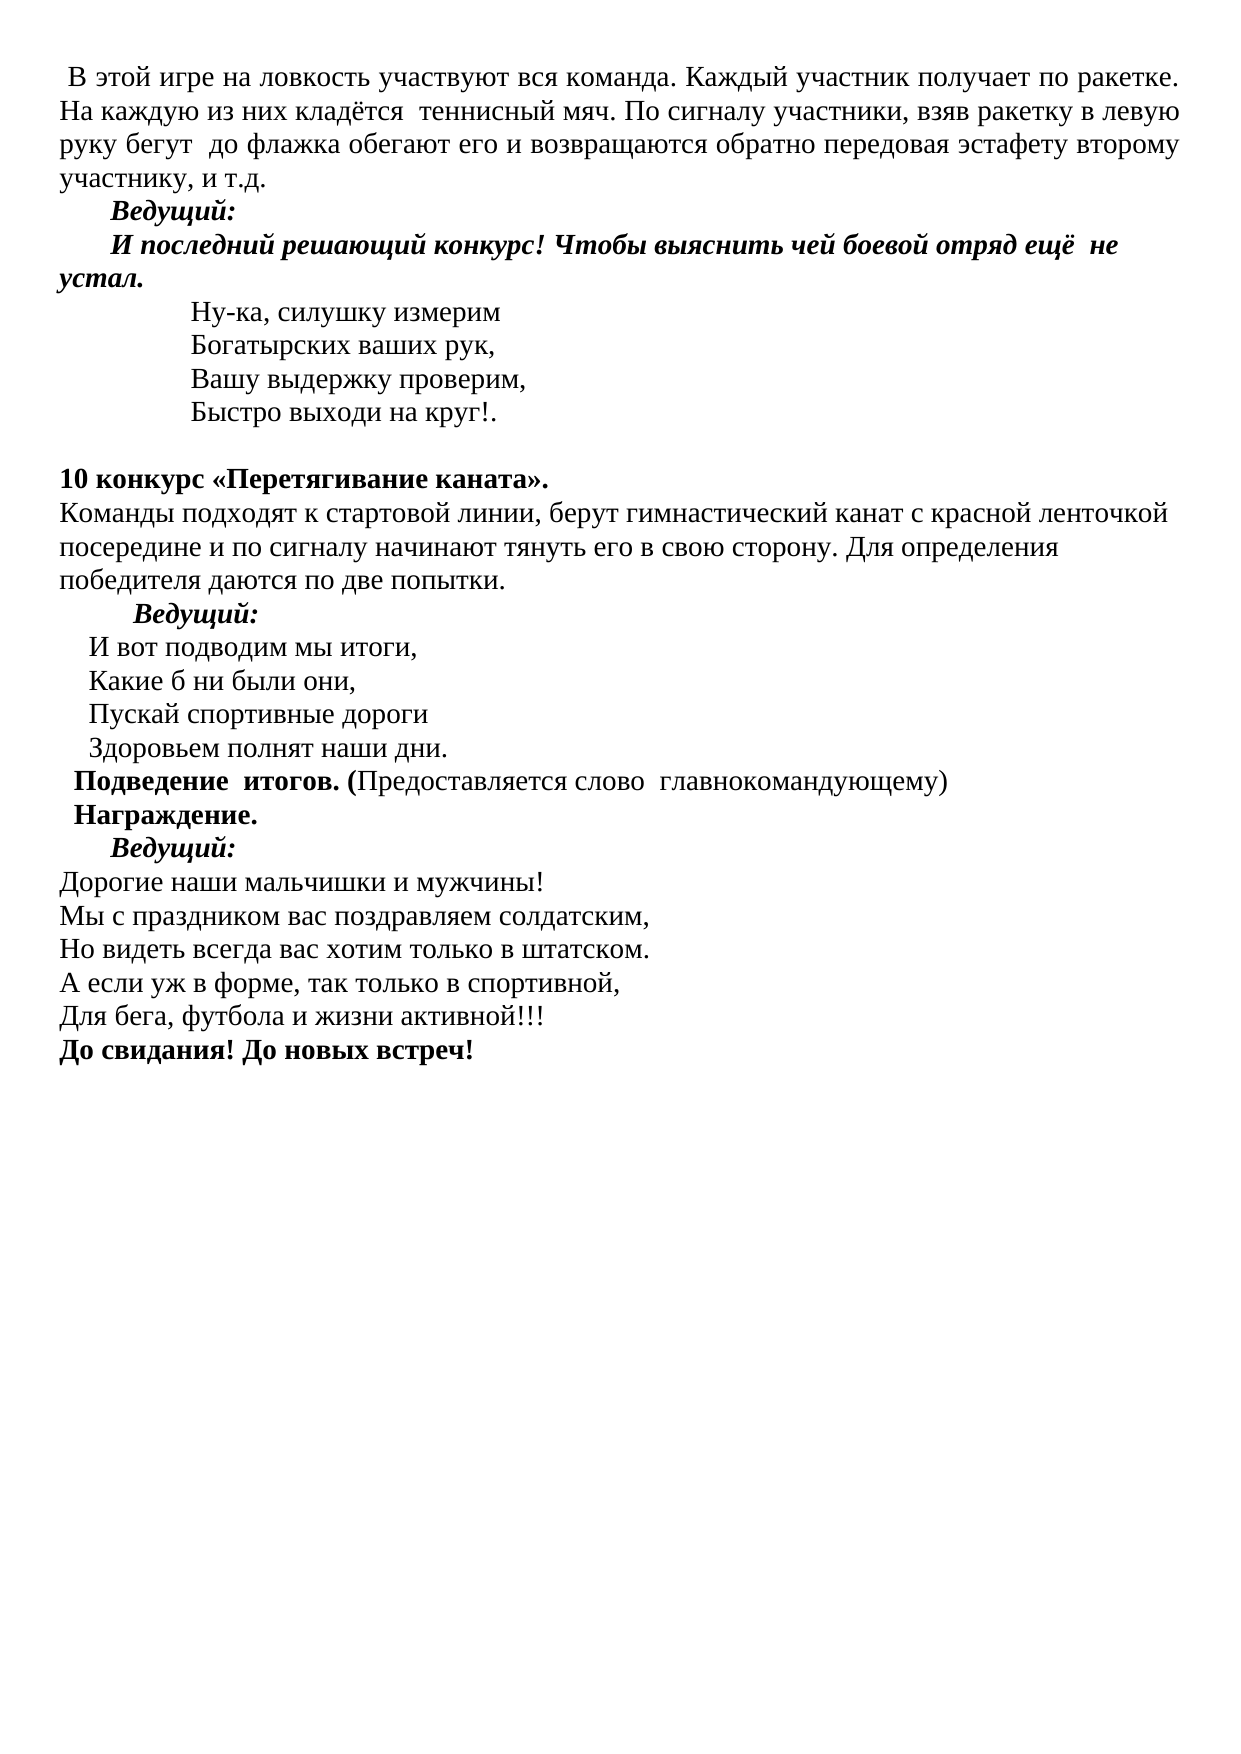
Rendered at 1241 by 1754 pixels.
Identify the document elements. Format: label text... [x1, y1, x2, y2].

text Мы с праздником вас поздравляем солдатским, [59, 898, 1181, 931]
text Ведущий: [59, 831, 1181, 864]
text А если уж в форме, так только в спортивной, [59, 965, 1181, 998]
text Ведущий: [59, 596, 1181, 629]
text 10 конкурс «Перетягивание каната». [59, 462, 1181, 495]
text Подведение итогов. (Предоставляется слово главнокомандующему) [59, 763, 1181, 797]
text Быстро выходи на круг!. [59, 394, 1181, 428]
text Какие б ни были они, [59, 663, 1181, 696]
text Здоровьем полнят наши дни. [59, 730, 1181, 763]
text В этой игре на ловкость участвуют вся команда. Каждый участник получает по ракетке. На каждую из них кладётся теннисный мяч. По сигналу участники, взяв ракетку в левую руку бегут до флажка обегают его и возвращаются обратно передовая эстафету второму участнику, и т.д. [59, 59, 1181, 193]
text И вот подводим мы итоги, [59, 629, 1181, 663]
text Дорогие наши мальчишки и мужчины! [59, 864, 1181, 898]
text Для бега, футбола и жизни активной!!! [59, 998, 1181, 1032]
text Команды подходят к стартовой линии, берут гимнастический канат с красной ленточкой посередине и по сигналу начинают тянуть его в свою сторону. Для определения победителя даются по две попытки. [59, 495, 1181, 596]
text Вашу выдержку проверим, [59, 361, 1181, 394]
text До свидания! До новых встреч! [59, 1032, 1181, 1065]
text Ведущий: [59, 193, 1181, 227]
text Награждение. [59, 797, 1181, 831]
text Ну-ка, силушку измерим [59, 294, 1181, 327]
text Богатырских ваших рук, [59, 327, 1181, 361]
text Но видеть всегда вас хотим только в штатском. [59, 931, 1181, 965]
text И последний решающий конкурс! Чтобы выяснить чей боевой отряд ещё не устал. [59, 227, 1181, 294]
text Пускай спортивные дороги [59, 696, 1181, 730]
